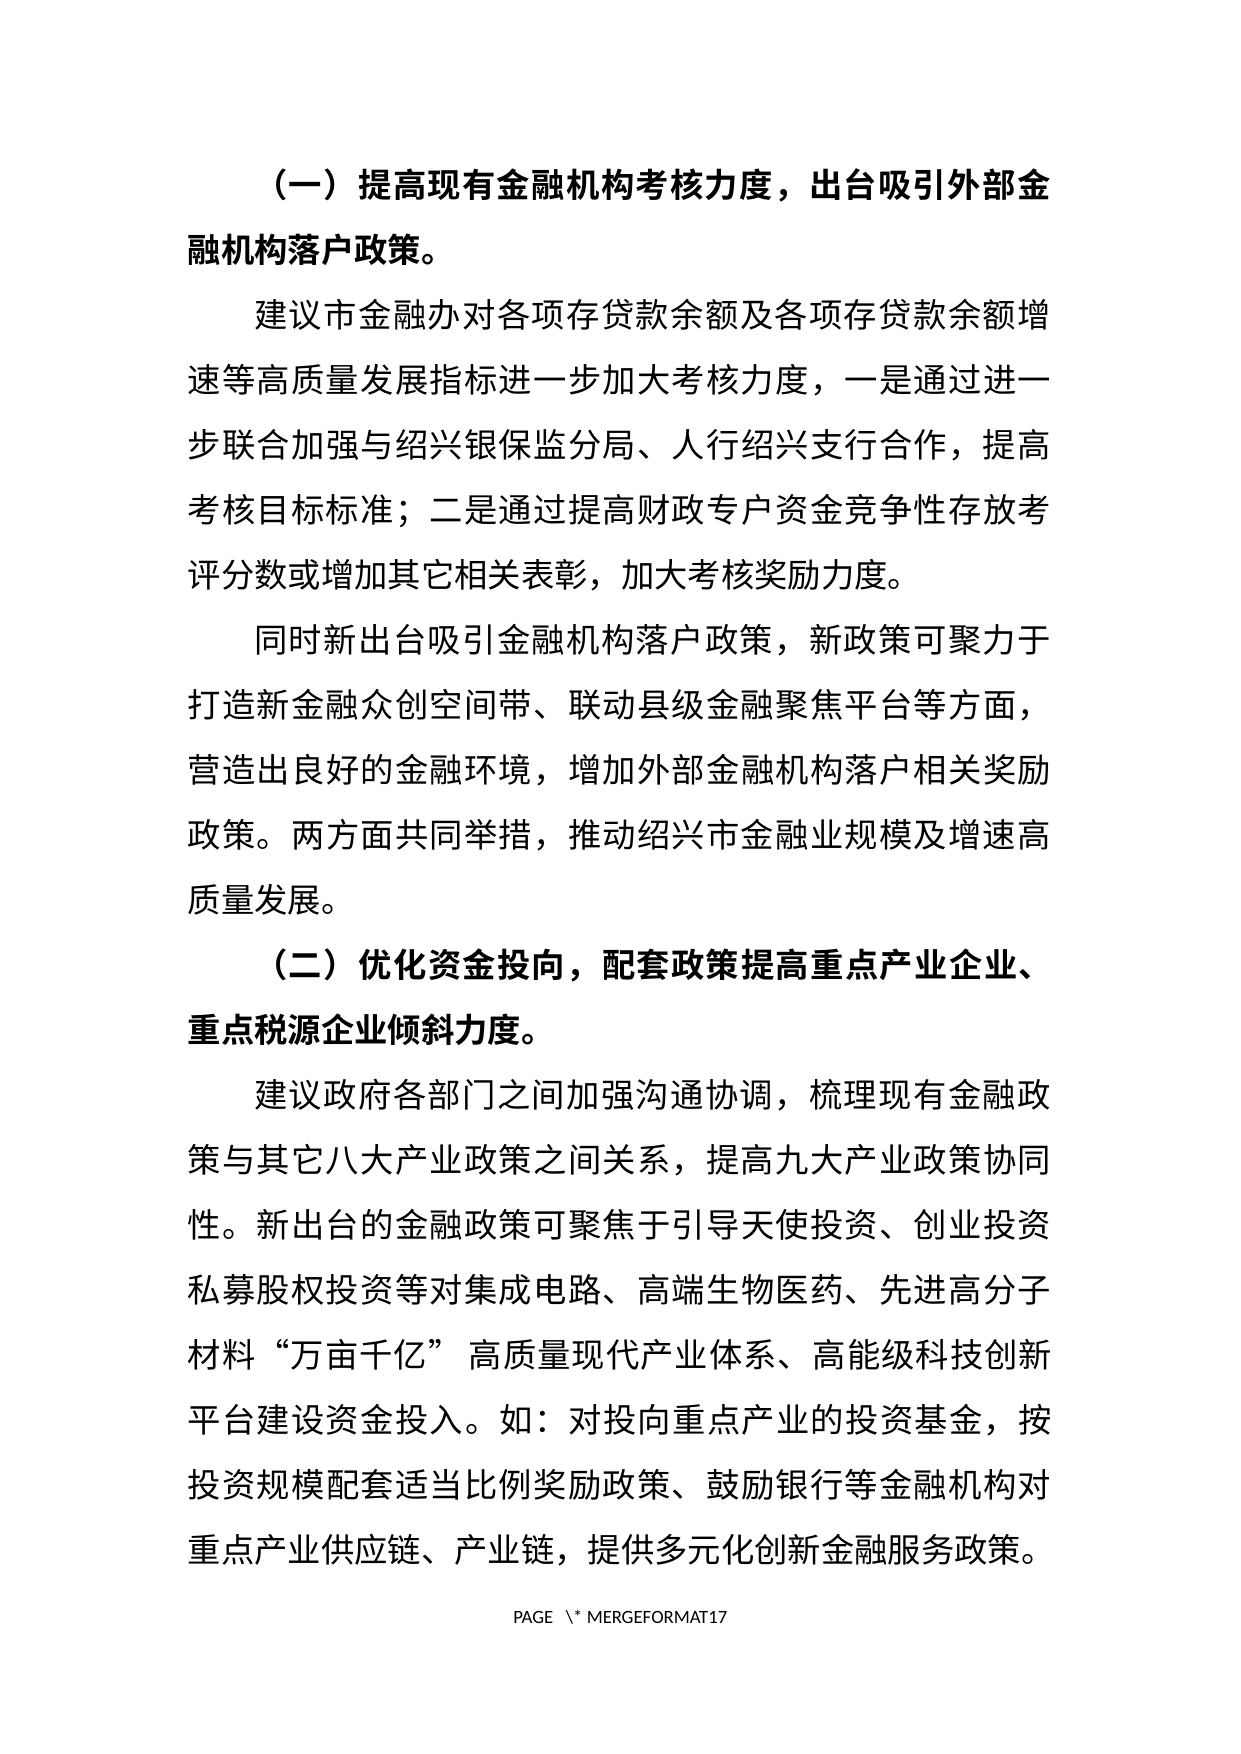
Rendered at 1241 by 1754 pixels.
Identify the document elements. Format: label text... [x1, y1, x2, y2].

text 建议市金融办对各项存贷款余额及各项存贷款余额增速等高质量发展指标进一步加大考核力度，一是通过进一步联合加强与绍兴银保监分局、人行绍兴支行合作，提高考核目标标准；二是通过提高财政专户资金竞争性存放考评分数或增加其它相关表彰，加大考核奖励力度。 [187, 280, 1053, 605]
text （二）优化资金投向，配套政策提高重点产业企业、重点税源企业倾斜力度。 [187, 930, 1053, 1060]
text （一）提高现有金融机构考核力度，出台吸引外部金融机构落户政策。 [187, 150, 1053, 280]
text 同时新出台吸引金融机构落户政策，新政策可聚力于打造新金融众创空间带、联动县级金融聚焦平台等方面，营造出良好的金融环境，增加外部金融机构落户相关奖励政策。两方面共同举措，推动绍兴市金融业规模及增速高质量发展。 [187, 605, 1053, 930]
text 建议政府各部门之间加强沟通协调，梳理现有金融政策与其它八大产业政策之间关系，提高九大产业政策协同性。新出台的金融政策可聚焦于引导天使投资、创业投资、私募股权投资等对集成电路、高端生物医药、先进高分子材料“万亩千亿” 高质量现代产业体系、高能级科技创新平台建设资金投入。如：对投向重点产业的投资基金，按投资规模配套适当比例奖励政策、鼓励银行等金融机构对重点产业供应链、产业链，提供多元化创新金融服务政策。 [187, 1060, 1053, 1580]
